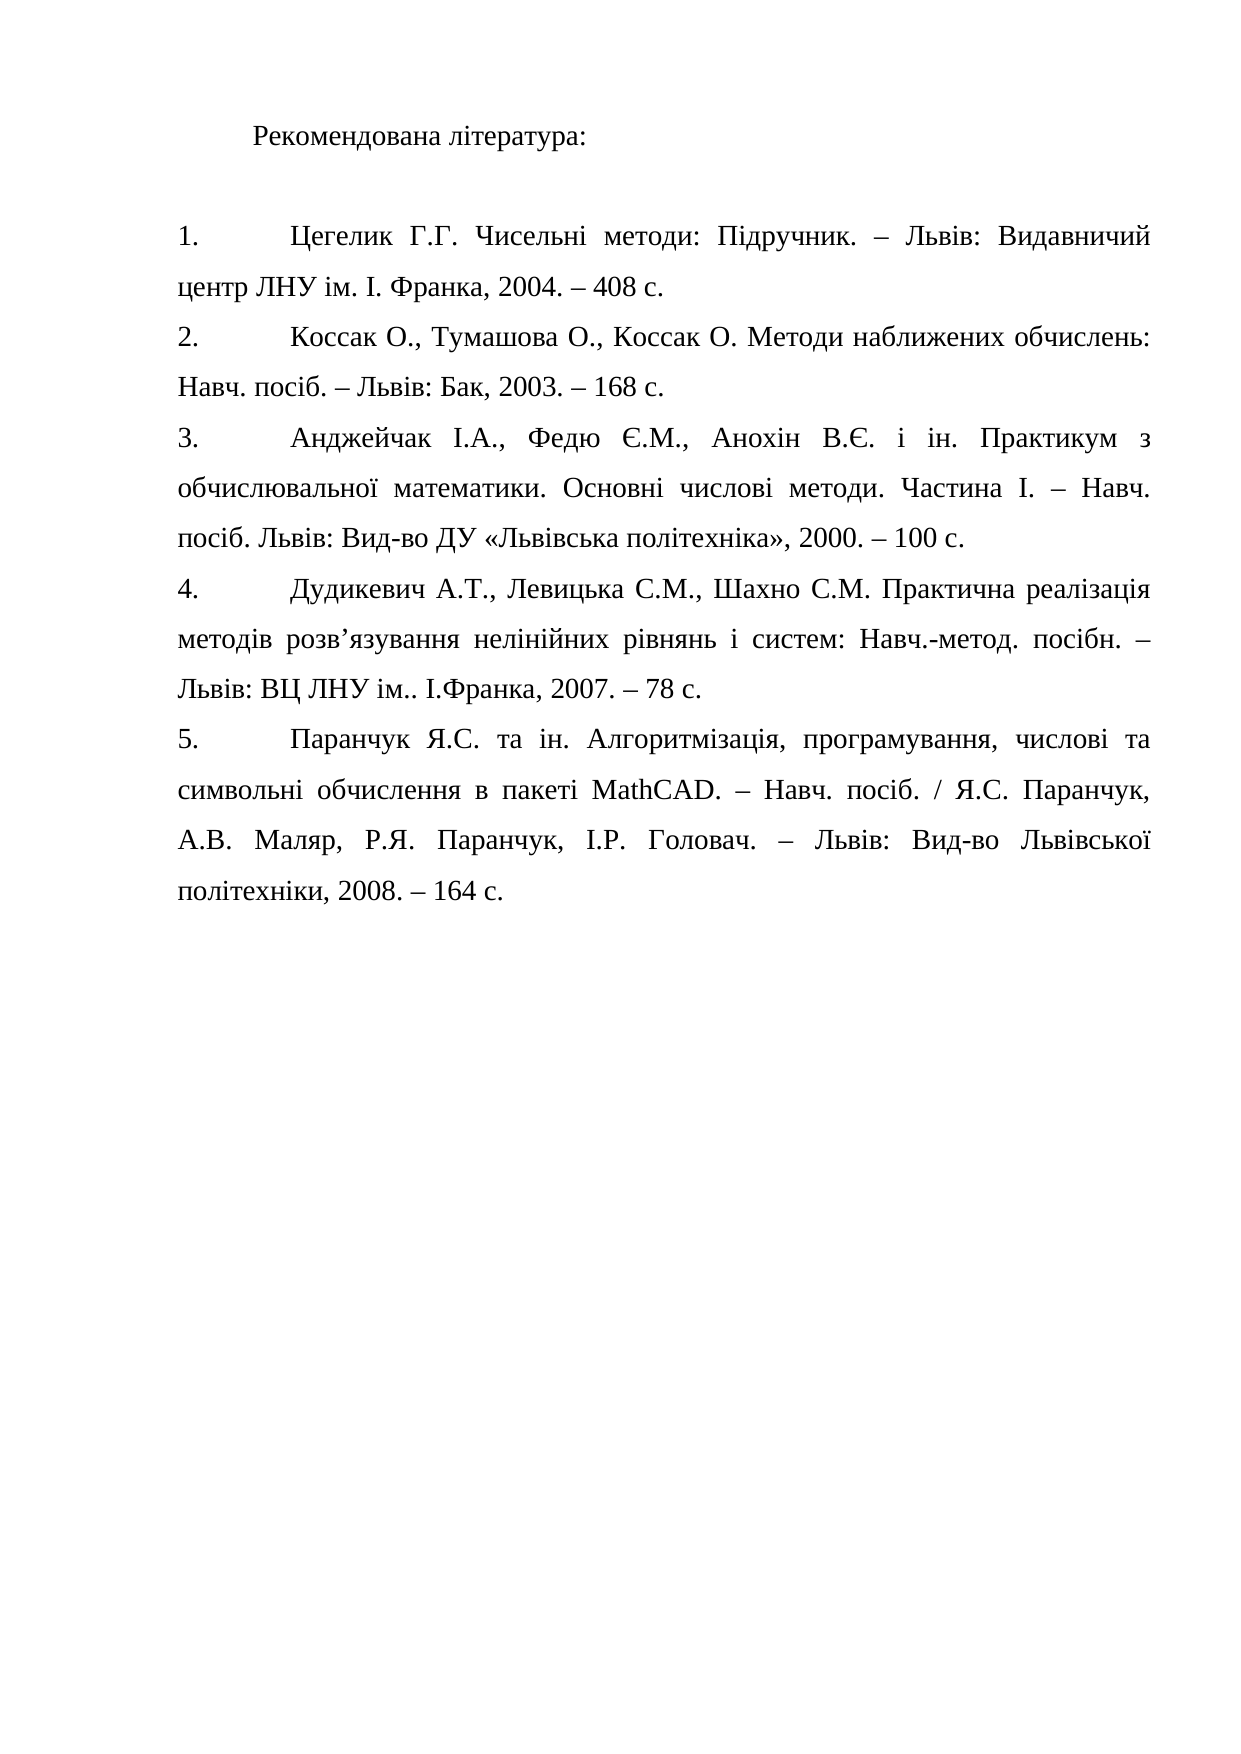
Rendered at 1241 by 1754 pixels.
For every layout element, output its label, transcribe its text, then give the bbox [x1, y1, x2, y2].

list Цегелик Г.Г. Чисельні методи: Підручник. – Львів: Видавничий центр ЛНУ ім. І. Франка, 2004. – 408 с. [177, 219, 1152, 303]
text Рекомендована література: [177, 118, 1152, 152]
list Коссак О., Тумашова О., Коссак О. Методи наближених обчислень: Навч. посіб. – Львів: Бак, 2003. – 168 с. [177, 319, 1152, 403]
list Паранчук Я.С. та ін. Алгоритмізація, програмування, числові та символьні обчислення в пакеті MathCAD. – Навч. посіб. / Я.С. Паранчук, А.В. Маляр, Р.Я. Паранчук, І.Р. Головач. – Львів: Вид-во Львівської політехніки, 2008. – 164 с. [177, 722, 1152, 906]
list Анджейчак І.А., Федю Є.М., Анохін В.Є. і ін. Практикум з обчислювальної математики. Основні числові методи. Частина І. – Навч. посіб. Львів: Вид-во ДУ «Львівська політехніка», 2000. – 100 с. [177, 420, 1152, 554]
list Дудикевич А.Т., Левицька С.М., Шахно С.М. Практична реалізація методів розв’язування нелінійних рівнянь і систем: Навч.-метод. посібн. – Львів: ВЦ ЛНУ ім.. І.Франка, 2007. – 78 с. [177, 571, 1152, 705]
